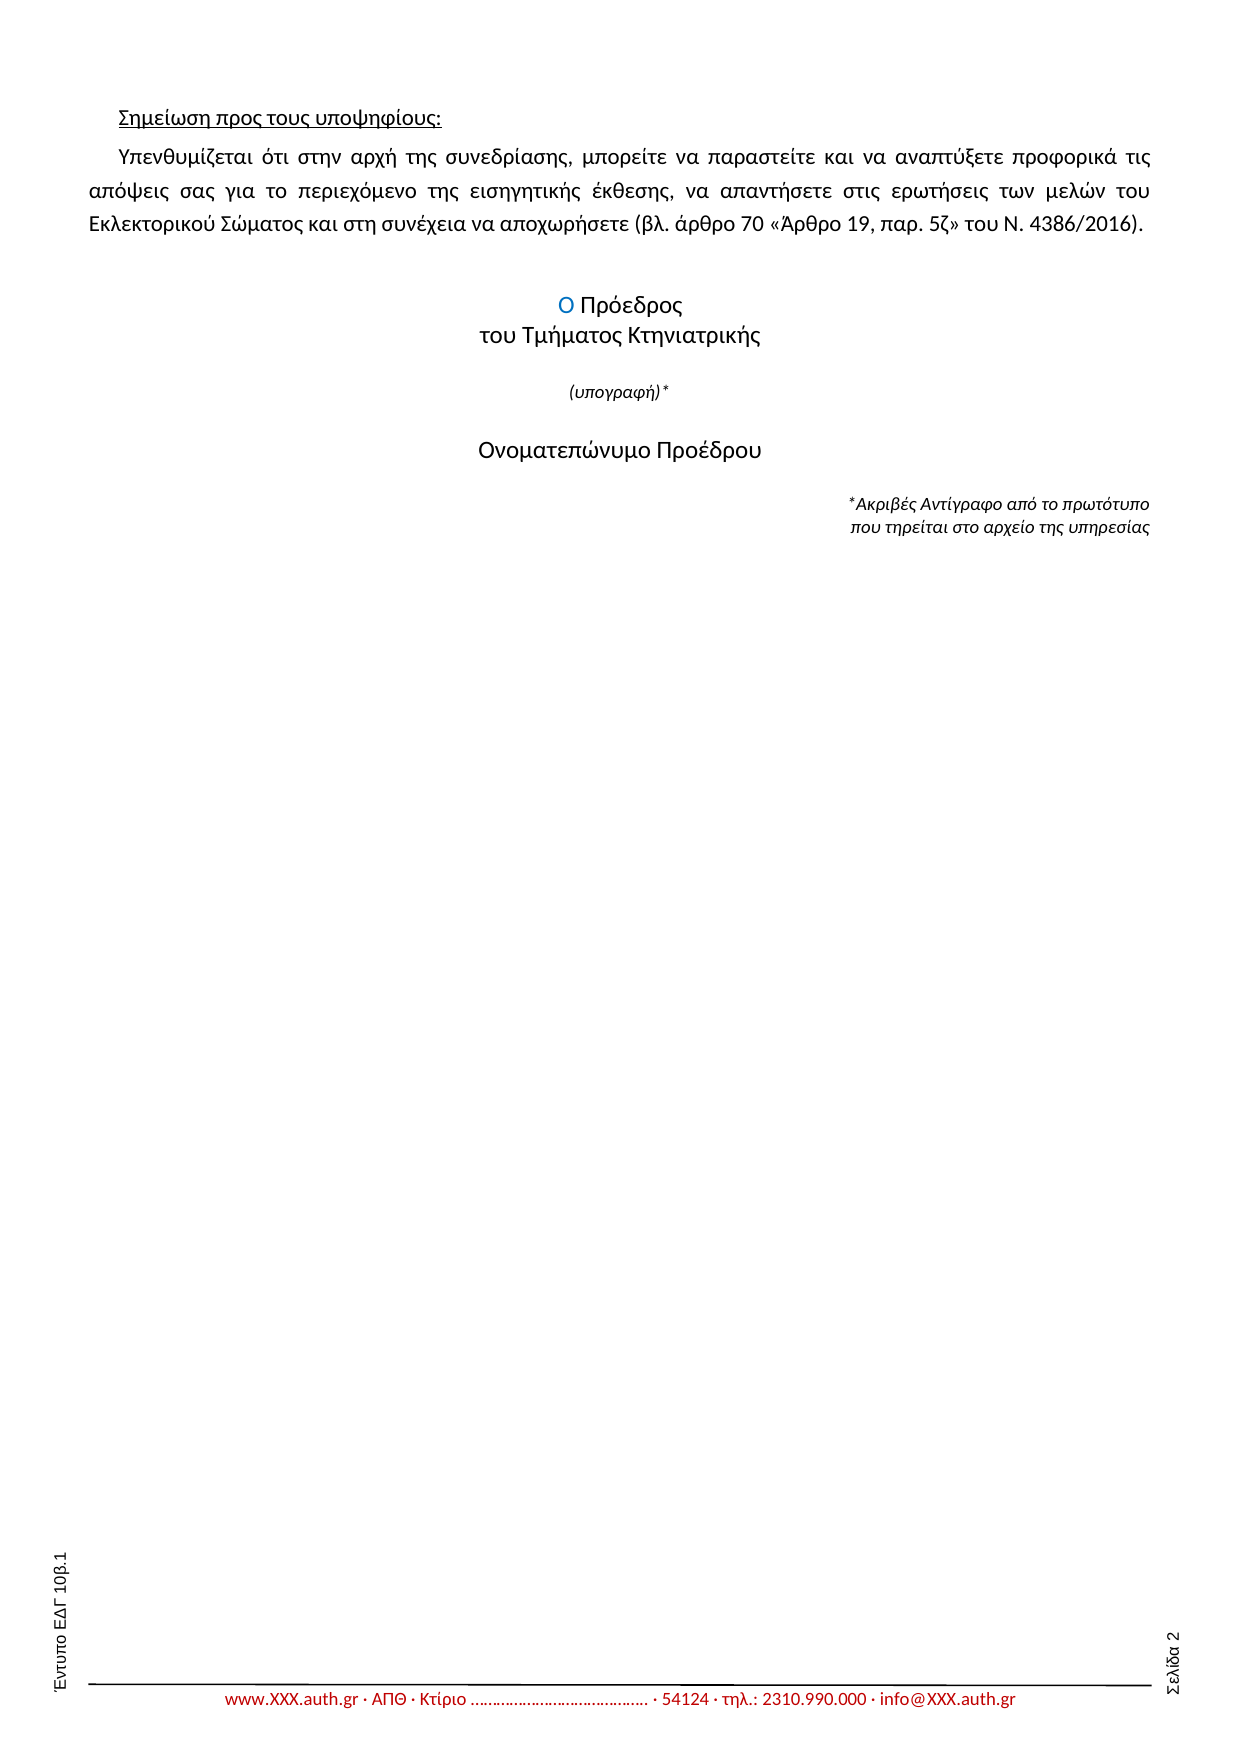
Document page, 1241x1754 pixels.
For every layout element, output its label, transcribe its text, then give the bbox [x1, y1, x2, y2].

text του Τμήματος Κτηνιατρικής [89, 319, 1152, 350]
text (υπογραφή)* [89, 381, 1152, 403]
text Σημείωση προς τους υποψηφίους: [89, 103, 1152, 131]
text που τηρείται στο αρχείο της υπηρεσίας [89, 516, 1152, 538]
text *Ακριβές Αντίγραφο από το πρωτότυπο [89, 493, 1152, 516]
text Υπενθυμίζεται ότι στην αρχή της συνεδρίασης, μπορείτε να παραστείτε και να αναπτύξετε προφορικά τις απόψεις σας για το περιεχόμενο της εισηγητικής έκθεσης, να απαντήσετε στις ερωτήσεις των μελών του Εκλεκτορικού Σώματος και στη συνέχεια να αποχωρήσετε (βλ. άρθρο 70 «Άρθρο 19, παρ. 5ζ» του Ν. 4386/2016). [89, 142, 1152, 237]
text Ονοματεπώνυμο Προέδρου [89, 434, 1152, 464]
text Ο Πρόεδρος [89, 289, 1152, 319]
